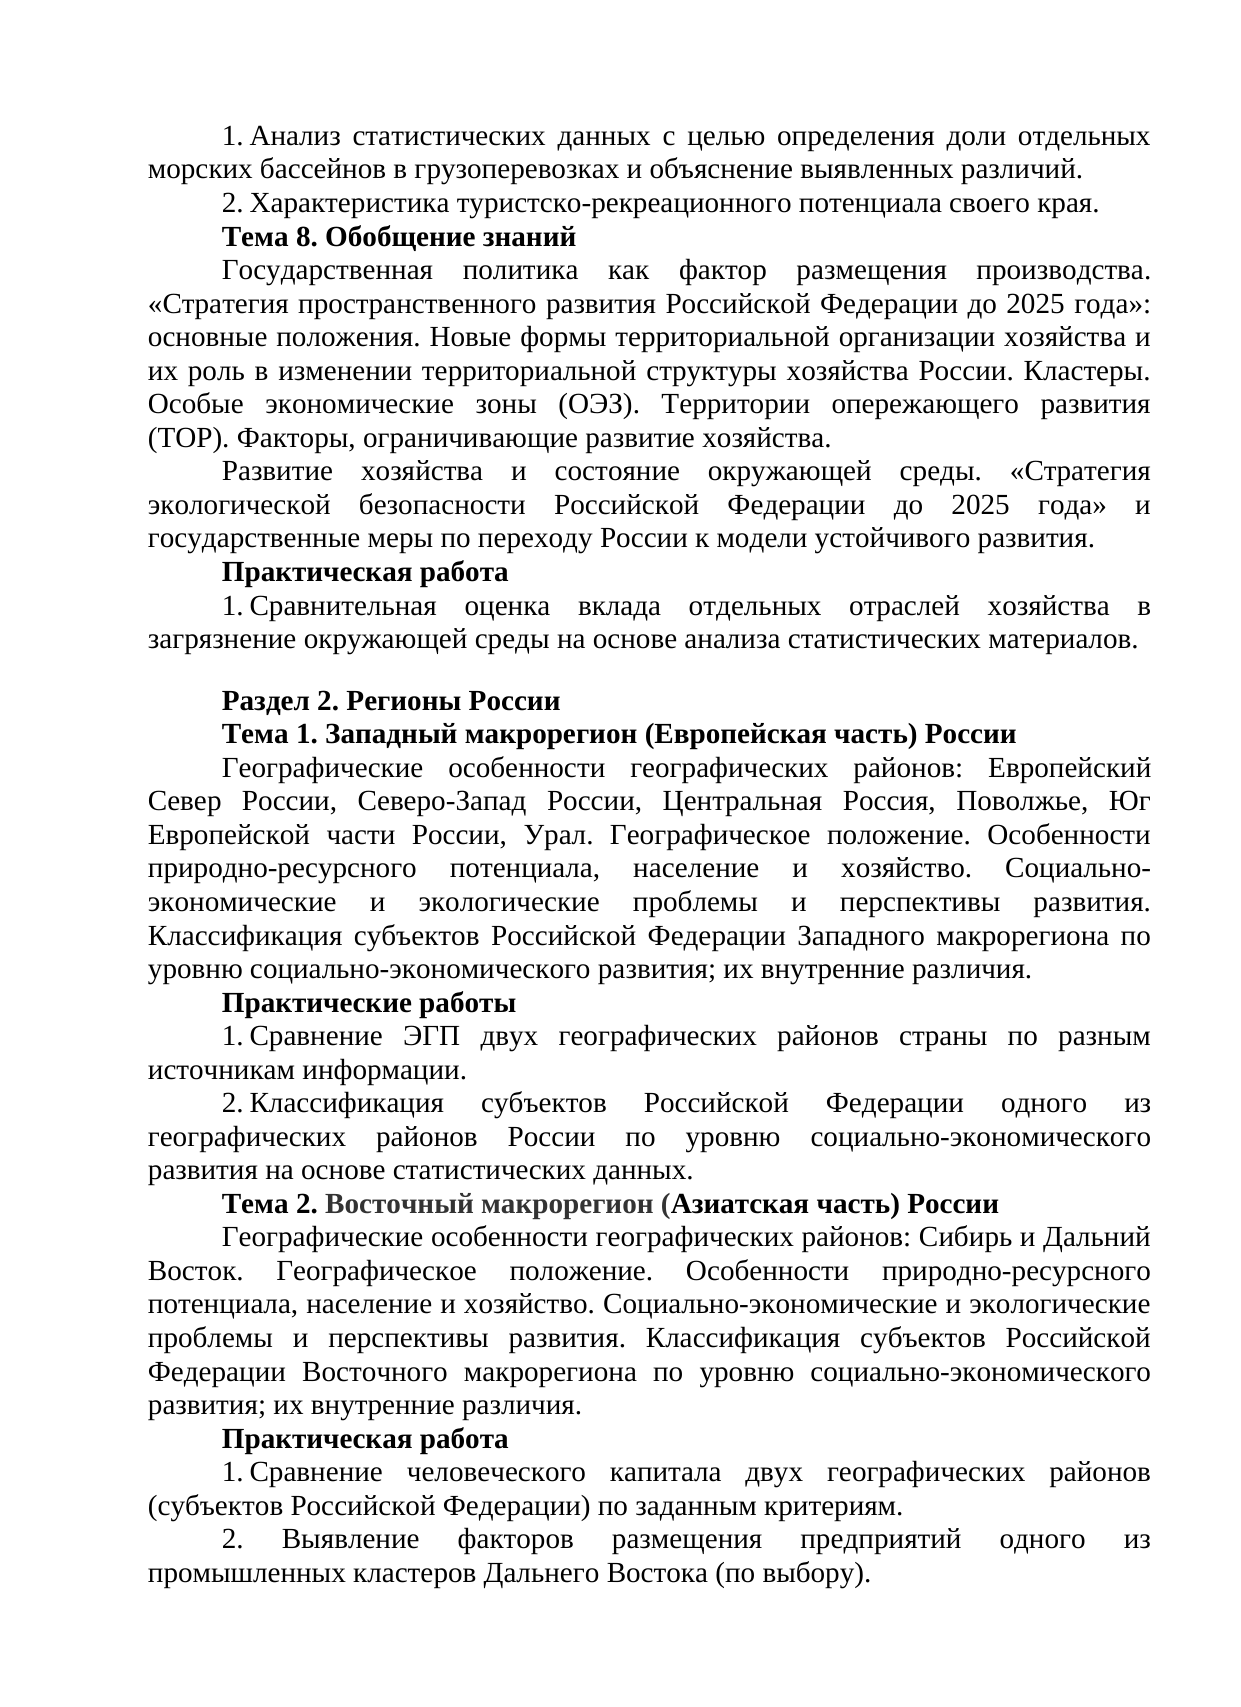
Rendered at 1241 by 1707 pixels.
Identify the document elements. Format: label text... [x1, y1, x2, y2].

text 1. Анализ статистических данных с целью определения доли отдельных морских бассейнов в грузоперевозках и объяснение выявленных различий. [148, 118, 1152, 185]
text Тема 2. Восточный макрорегион (Азиатская часть) России [148, 1186, 1152, 1219]
text Географические особенности географических районов: Сибирь и Дальний Восток. Географическое положение. Особенности природно-ресурсного потенциала, население и хозяйство. Социально-экономические и экологические проблемы и перспективы развития. Классификация субъектов Российской Федерации Восточного макрорегиона по уровню социально-экономического развития; их внутренние различия. [148, 1219, 1152, 1421]
text Тема 1. Западный макрорегион (Европейская часть) России [148, 716, 1152, 750]
text 2. Характеристика туристско-рекреационного потенциала своего края. [148, 185, 1152, 219]
text Практические работы [148, 985, 1152, 1018]
text 1. Сравнительная оценка вклада отдельных отраслей хозяйства в загрязнение окружающей среды на основе анализа статистических материалов. [148, 588, 1152, 655]
text 1. Сравнение человеческого капитала двух географических районов (субъектов Российской Федерации) по заданным критериям. [148, 1454, 1152, 1521]
text 1. Сравнение ЭГП двух географических районов страны по разным источникам информации. [148, 1018, 1152, 1085]
text Географические особенности географических районов: Европейский Север России, Северо-Запад России, Центральная Россия, Поволжье, Юг Европейской части России, Урал. Географическое положение. Особенности природно-ресурсного потенциала, население и хозяйство. Социально-экономические и экологические проблемы и перспективы развития. Классификация субъектов Российской Федерации Западного макрорегиона по уровню социально-экономического развития; их внутренние различия. [148, 750, 1152, 985]
text Государственная политика как фактор размещения производства. «Стратегия пространственного развития Российской Федерации до 2025 года»: основные положения. Новые формы территориальной организации хозяйства и их роль в изменении территориальной структуры хозяйства России. Кластеры. Особые экономические зоны (ОЭЗ). Территории опережающего развития (ТОР). Факторы, ограничивающие развитие хозяйства. [148, 252, 1152, 453]
text Развитие хозяйства и состояние окружающей среды. «Стратегия экологической безопасности Российской Федерации до 2025 года» и государственные меры по переходу России к модели устойчивого развития. [148, 453, 1152, 554]
text Практическая работа [148, 554, 1152, 588]
text Раздел 2. Регионы России [148, 683, 1152, 716]
text Практическая работа [148, 1421, 1152, 1454]
text Тема 8. Обобщение знаний [148, 219, 1152, 252]
text 2. Классификация субъектов Российской Федерации одного из географических районов России по уровню социально-экономического развития на основе статистических данных. [148, 1085, 1152, 1186]
text 2. Выявление факторов размещения предприятий одного из промышленных кластеров Дальнего Востока (по выбору). [148, 1521, 1152, 1588]
